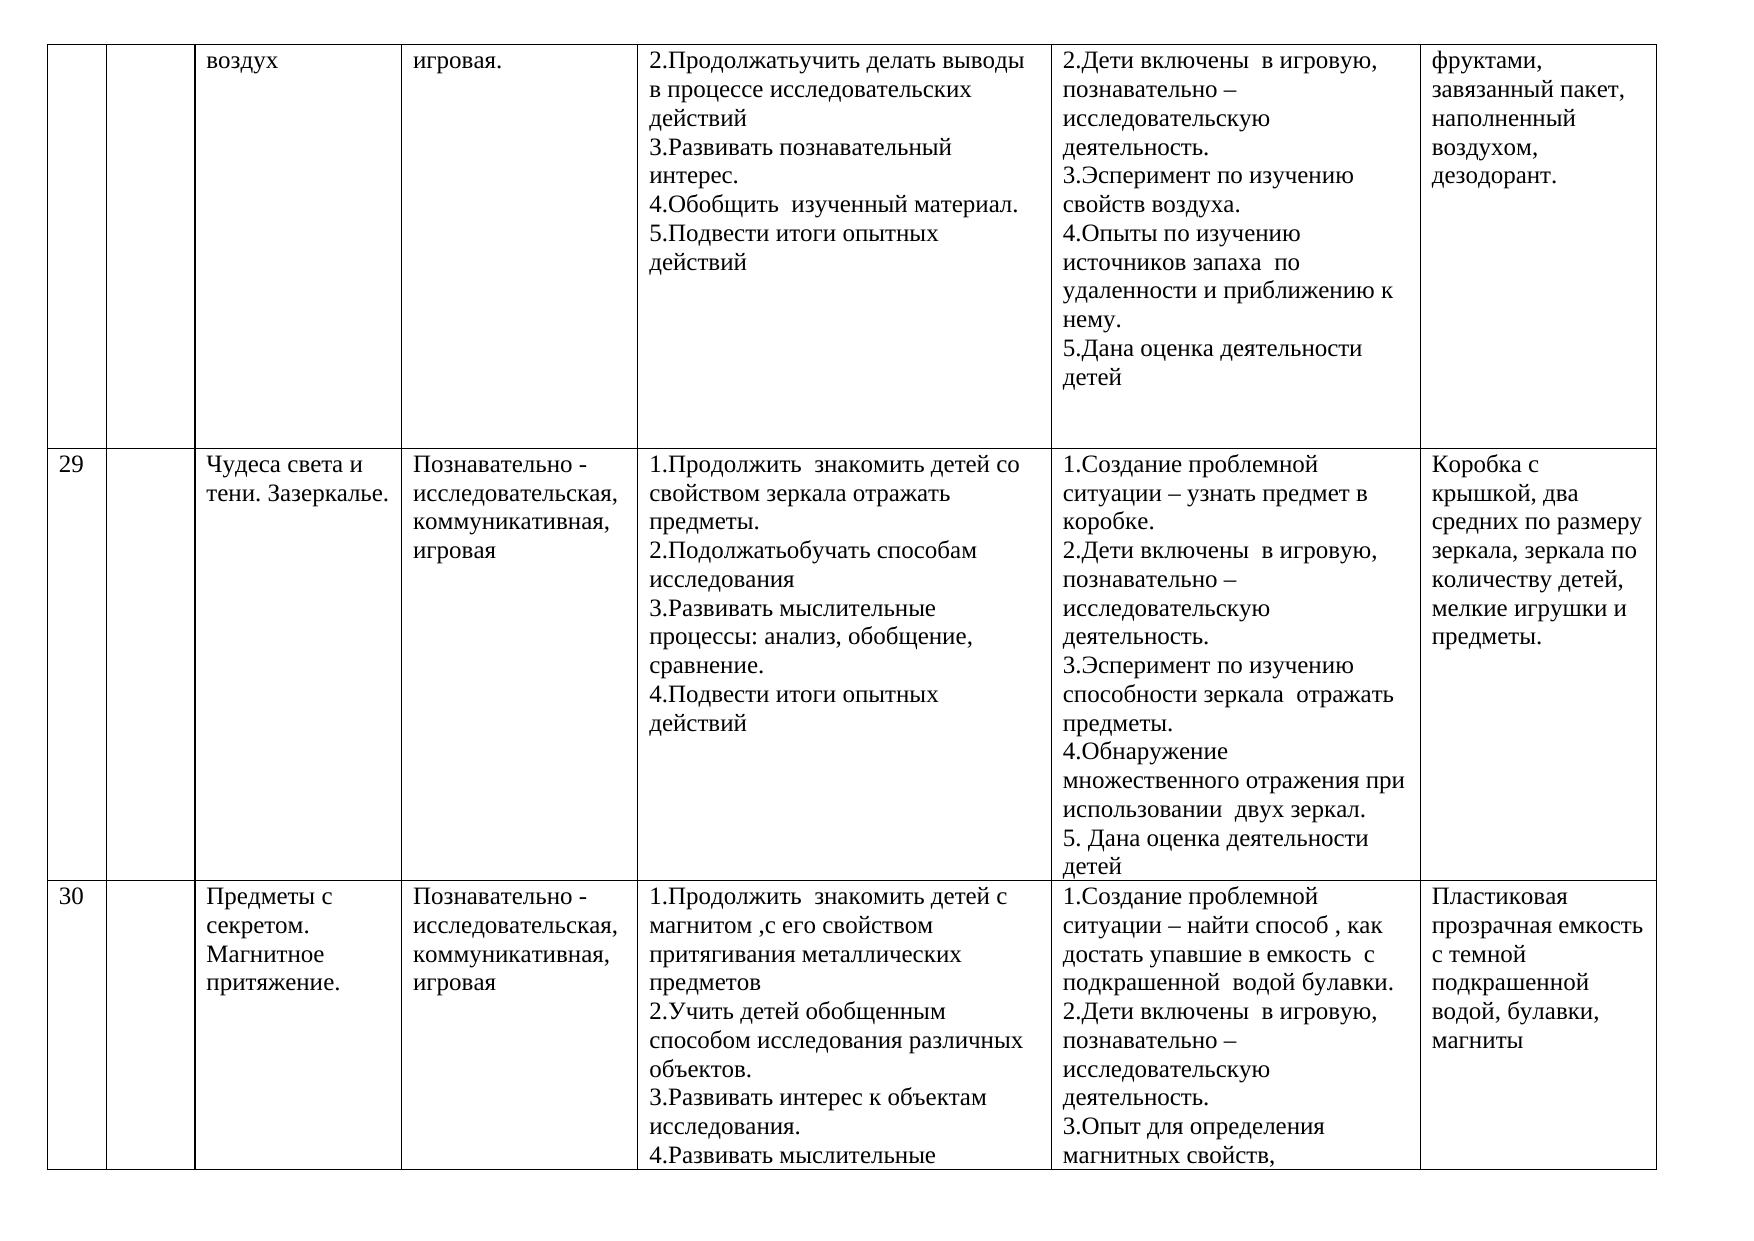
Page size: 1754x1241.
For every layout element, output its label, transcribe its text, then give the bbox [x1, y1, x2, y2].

table_cell 1.Создание проблемной ситуации – узнать предмет в коробке. 2.Дети включены в игровую, познавательно – исследовательскую деятельность. 3.Эсперимент по изучению способности зеркала отражать предметы. 4.Обнаружение множественного отражения при использовании двух зеркал. 5. Дана оценка деятельности детей [1052, 449, 1420, 880]
table_cell 1.Продолжить знакомить детей со свойством зеркала отражать предметы. 2.Подолжатьобучать способам исследования 3.Развивать мыслительные процессы: анализ, обобщение, сравнение. 4.Подвести итоги опытных действий [638, 449, 1051, 880]
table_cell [402, 45, 637, 448]
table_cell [1052, 881, 1420, 1169]
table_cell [1421, 45, 1656, 448]
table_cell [402, 881, 637, 1169]
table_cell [1421, 881, 1656, 1169]
table_cell [107, 449, 194, 880]
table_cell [1052, 45, 1420, 448]
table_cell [638, 45, 1051, 448]
table_cell Коробка с крышкой, два средних по размеру зеркала, зеркала по количеству детей, мелкие игрушки и предметы. [1421, 449, 1656, 880]
table_cell 28 [48, 45, 106, 448]
table_cell Чудеса света и тени. Зазеркалье. [196, 449, 401, 880]
table_cell [107, 881, 194, 1169]
table_cell 30 [48, 881, 106, 1169]
table_cell 29 [48, 449, 106, 880]
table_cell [638, 881, 1051, 1169]
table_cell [196, 881, 401, 1169]
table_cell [196, 45, 401, 448]
table_cell Познавательно - исследовательская, коммуникативная, игровая [402, 449, 637, 880]
table_cell [107, 45, 194, 448]
